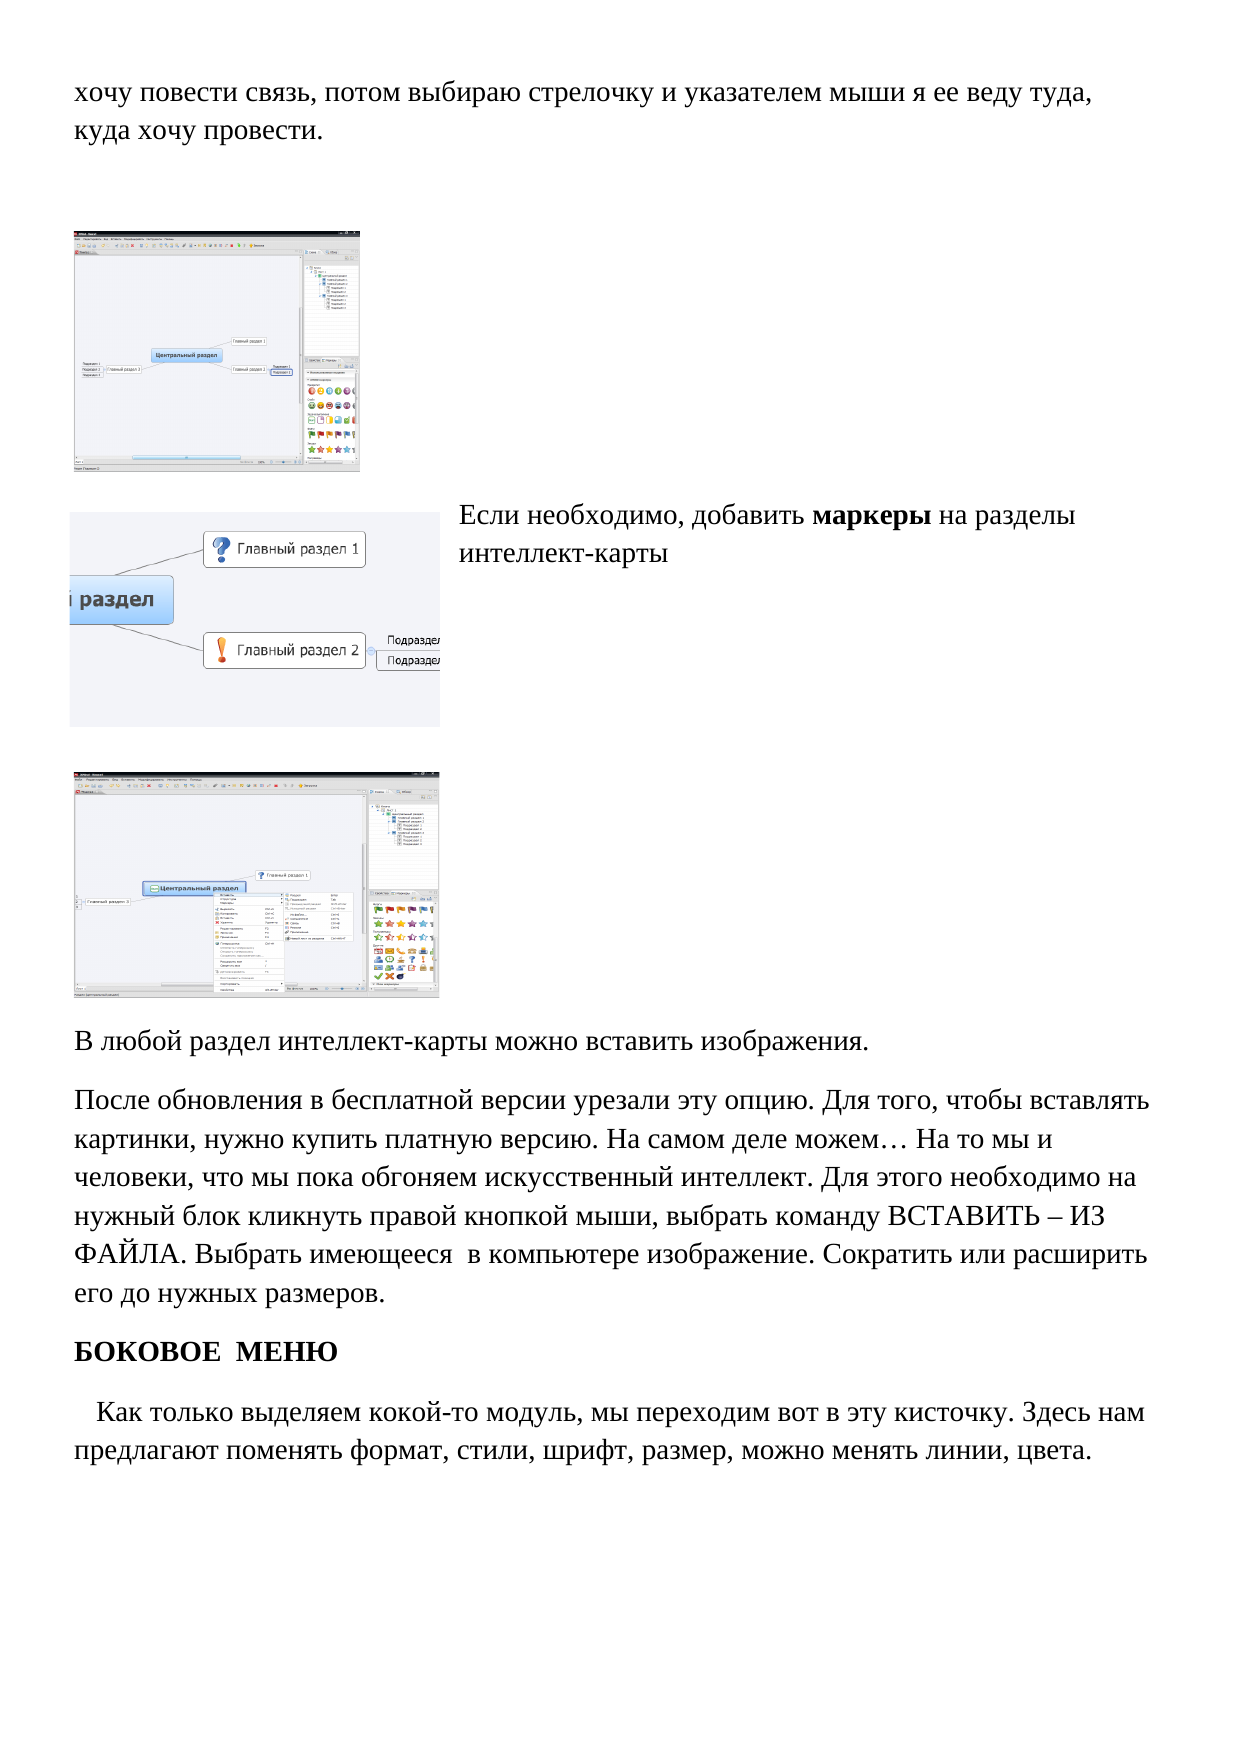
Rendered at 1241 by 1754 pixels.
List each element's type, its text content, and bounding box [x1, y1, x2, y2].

text После обновления в бесплатной версии урезали эту опцию. Для того, чтобы вставлять картинки, нужно купить платную версию. На самом деле можем… На то мы и человеки, что мы пока обгоняем искусственный интеллект. Для этого необходимо на нужный блок кликнуть правой кнопкой мыши, выбрать команду ВСТАВИТЬ – ИЗ ФАЙЛА. Выбрать имеющееся в компьютере изображение. Сократить или расширить его до нужных размеров. [74, 1082, 1152, 1308]
picture [73, 231, 360, 472]
text В любой раздел интеллект-карты можно вставить изображения. [74, 1023, 1152, 1056]
text Если необходимо, добавить маркеры на разделы интеллект-карты [74, 497, 1152, 569]
text Как только выделяем кокой-то модуль, мы переходим вот в эту кисточку. Здесь нам предлагают поменять формат, стили, шрифт, размер, можно менять линии, цвета. [74, 1394, 1152, 1466]
text БОКОВОЕ МЕНЮ [74, 1334, 1152, 1368]
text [74, 74, 1152, 146]
picture [73, 772, 440, 998]
picture [69, 512, 440, 727]
